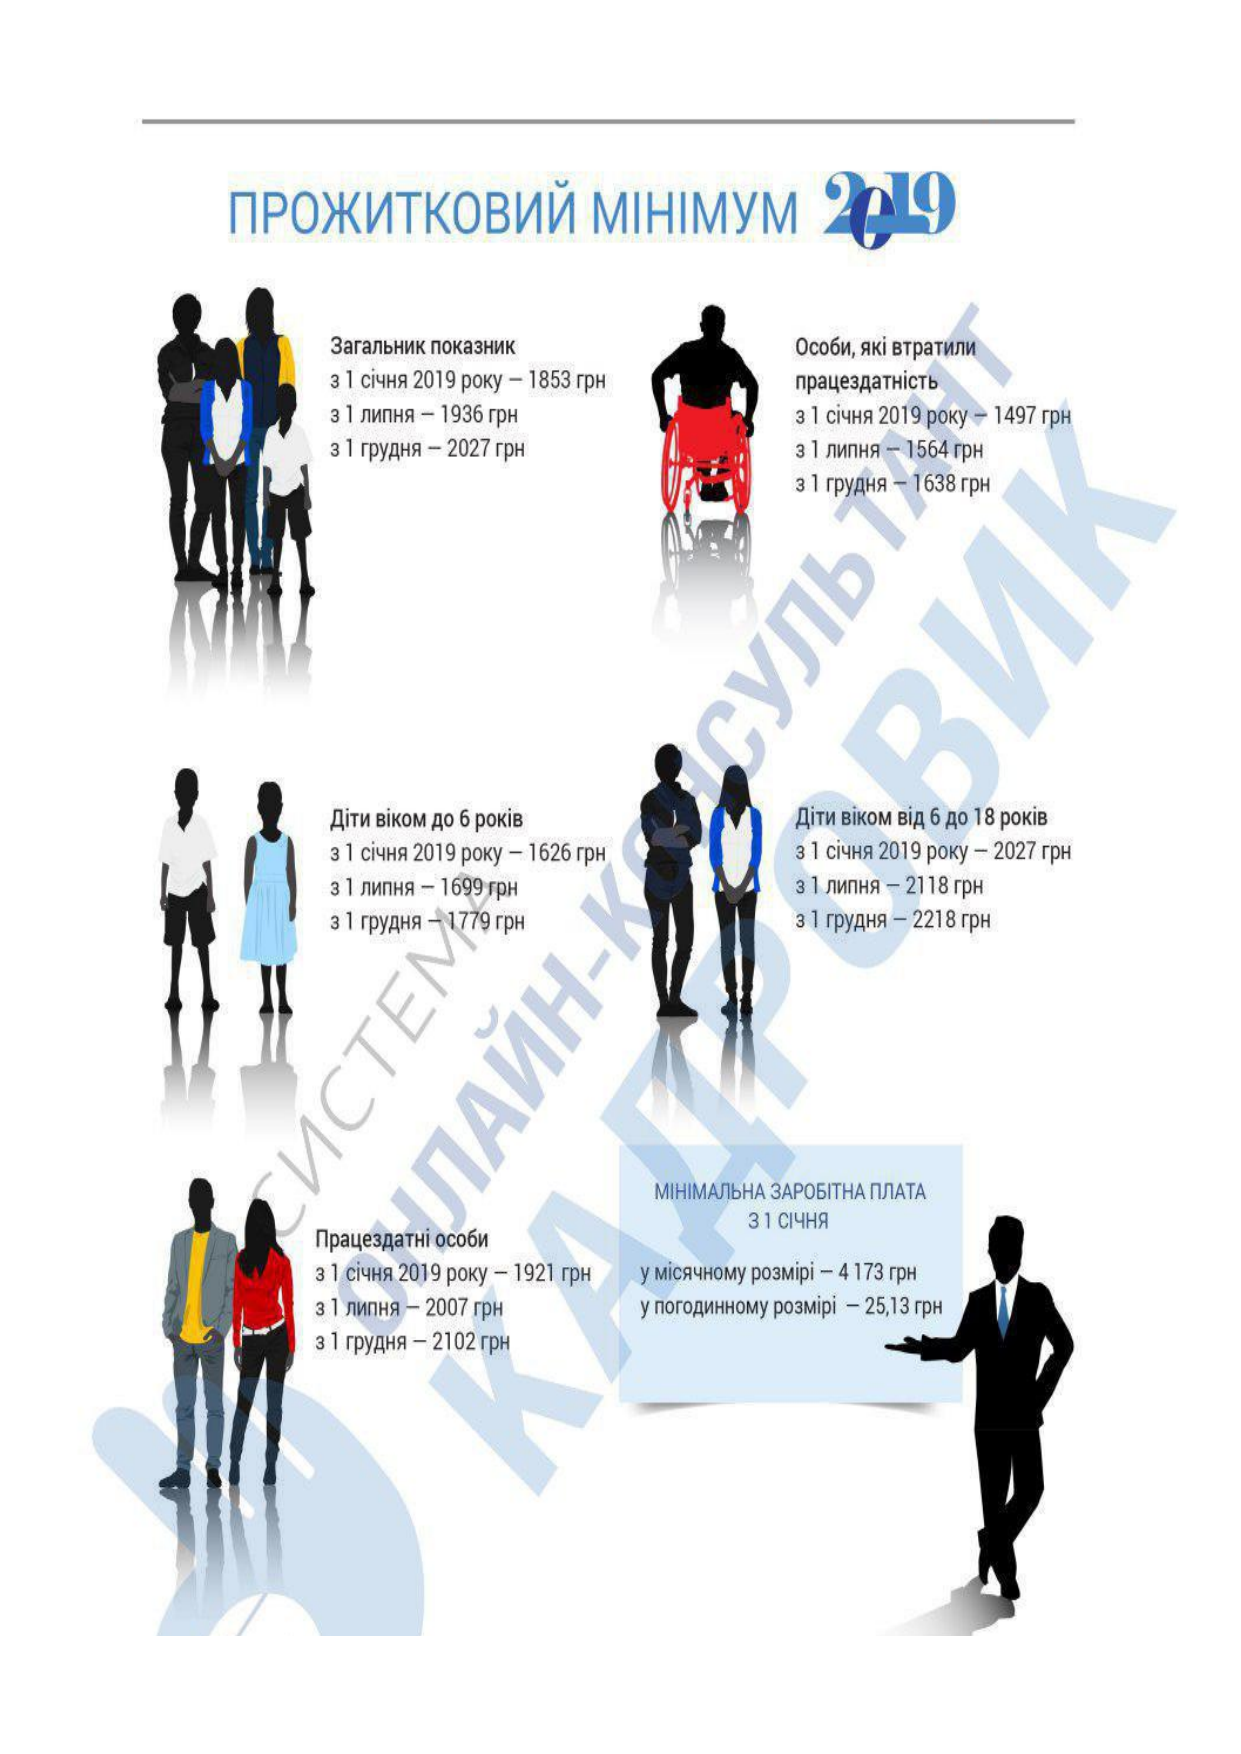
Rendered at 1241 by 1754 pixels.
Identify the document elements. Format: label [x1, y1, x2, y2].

picture [59, 118, 1179, 1636]
